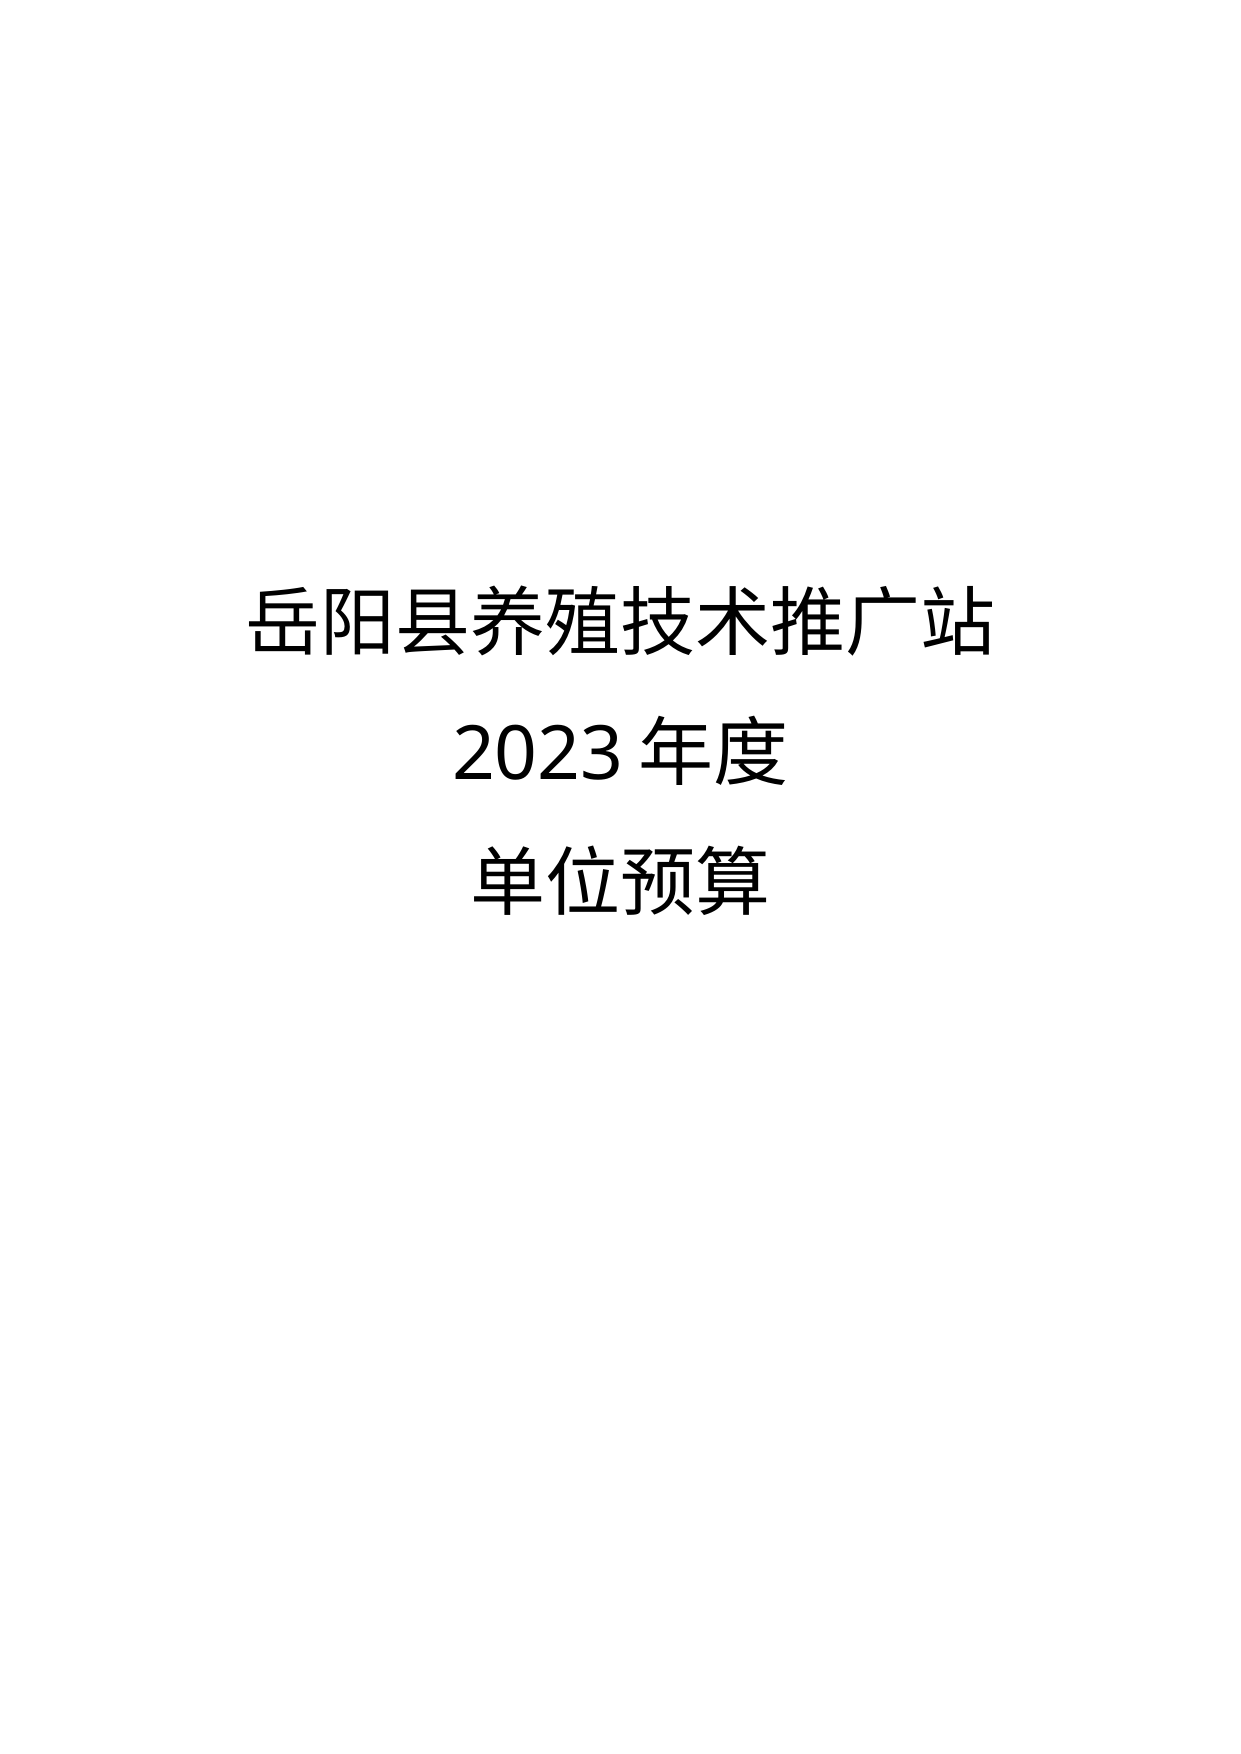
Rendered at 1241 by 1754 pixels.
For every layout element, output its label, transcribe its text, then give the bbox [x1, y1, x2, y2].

text 单位预算 [187, 812, 1053, 942]
text 岳阳县养殖技术推广站2023年度 [187, 552, 1053, 812]
